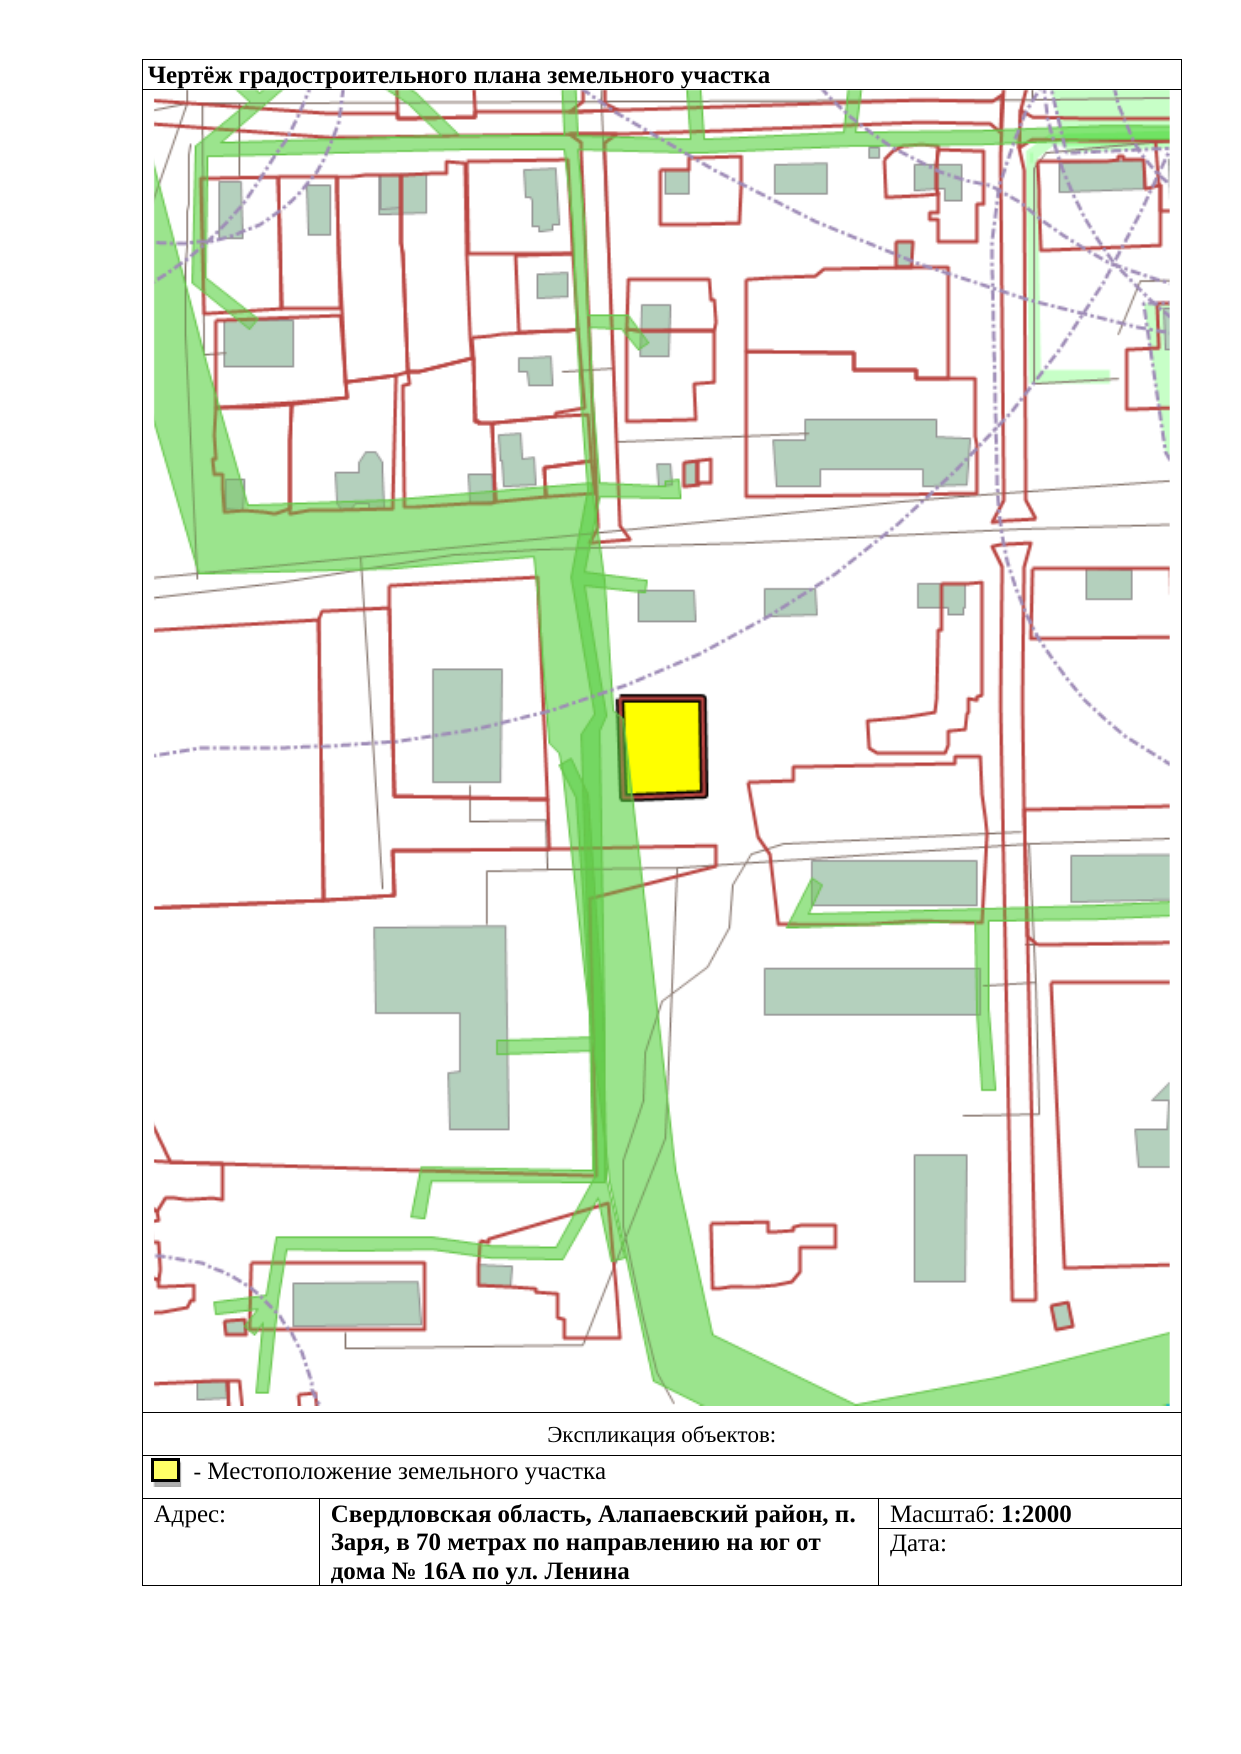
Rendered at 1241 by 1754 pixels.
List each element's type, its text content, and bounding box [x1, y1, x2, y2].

table_cell Экспликация объектов: [143, 1413, 1181, 1455]
table_cell Дата: [879, 1529, 1181, 1585]
table_cell Адрес: [143, 1499, 319, 1585]
table_cell Масштаб: 1:2000 [879, 1499, 1181, 1527]
table_cell - Местоположение земельного участка [143, 1456, 1181, 1498]
picture [153, 90, 1170, 1406]
table_header Чертёж градостроительного плана земельного участка [143, 60, 1181, 89]
table_cell Свердловская область, Алапаевский район, п. Заря, в 70 метрах по направлению на юг от дома № 16А по ул. Ленина [320, 1499, 878, 1585]
table_cell [143, 90, 1181, 1412]
